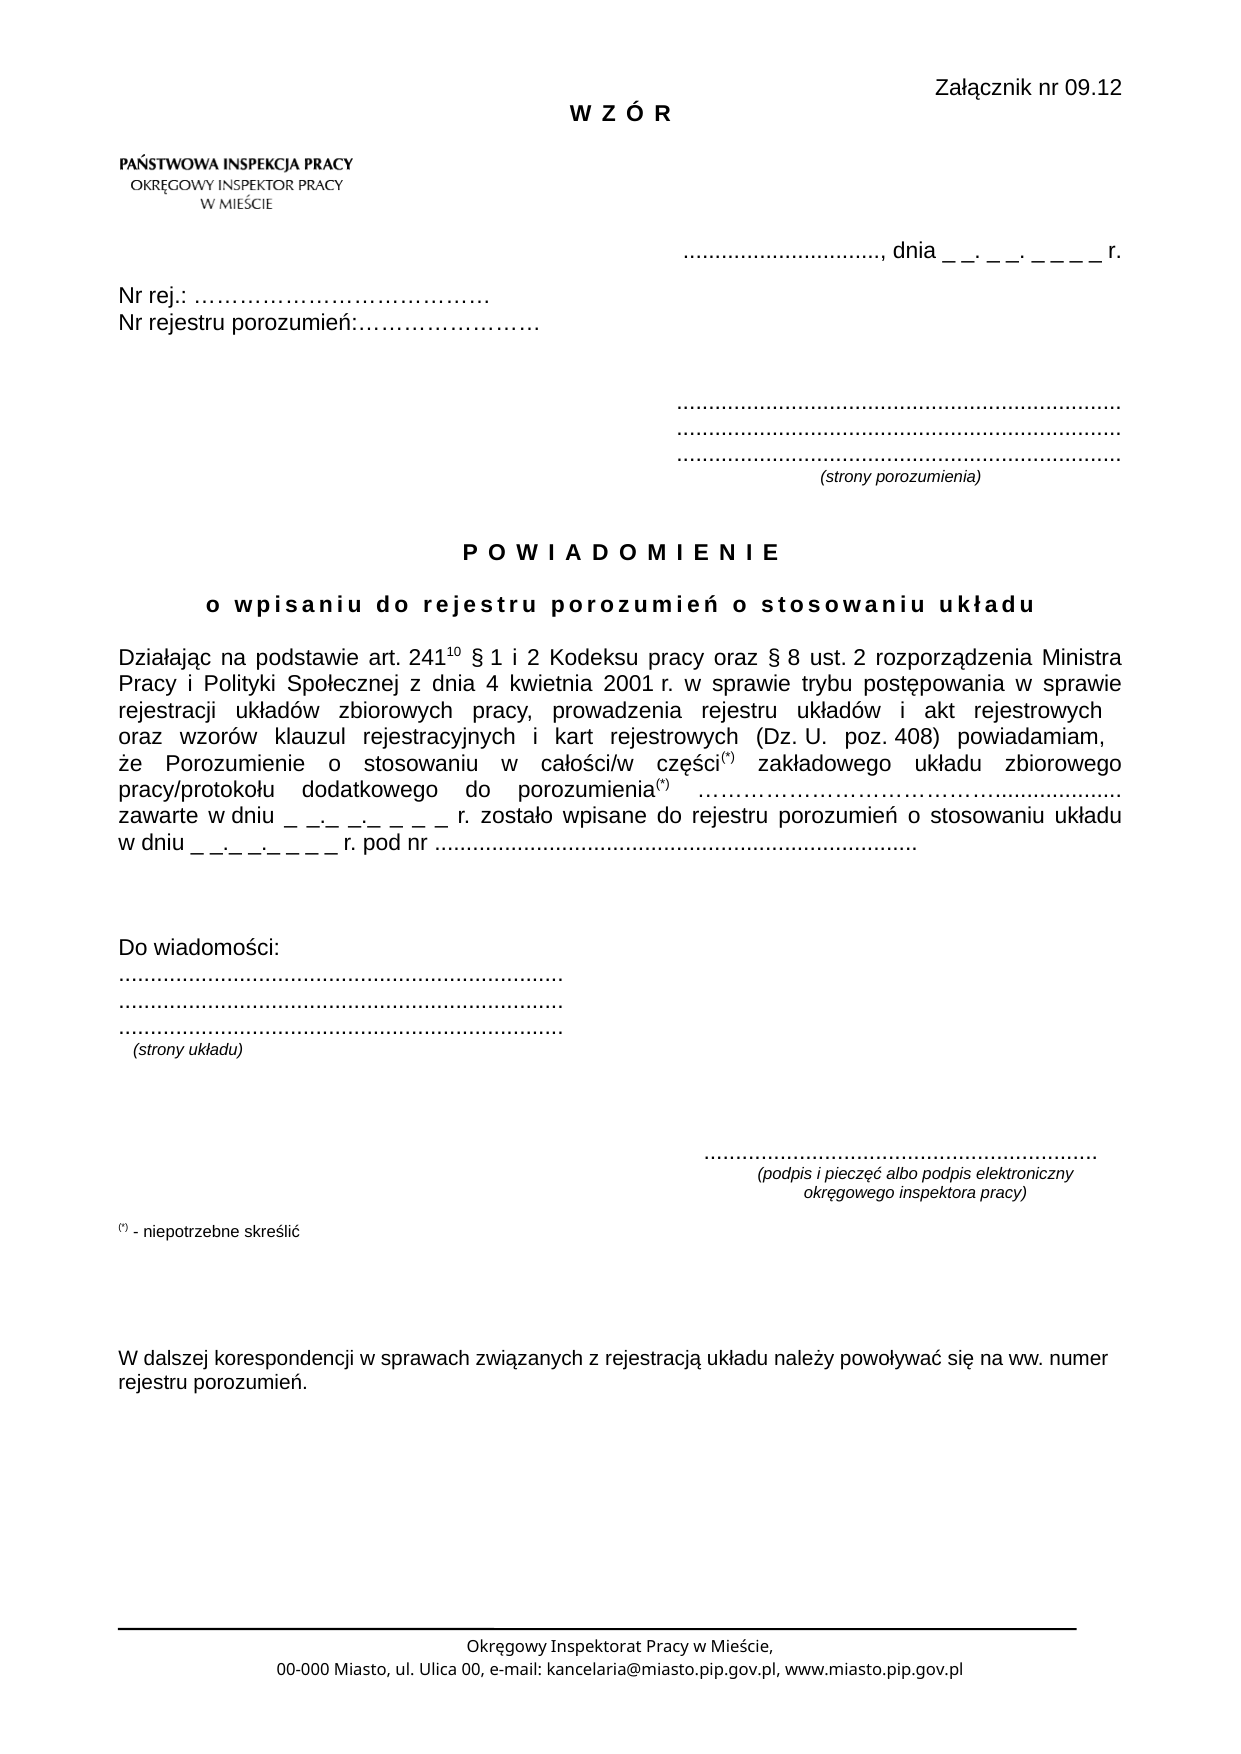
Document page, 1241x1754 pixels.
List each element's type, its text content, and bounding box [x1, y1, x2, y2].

text ..............................., dnia _ _. _ _. _ _ _ _ r. [118, 237, 1122, 263]
text Nr rej.: ………………………………… [118, 282, 1122, 309]
text ...................................................................... [118, 388, 1122, 414]
text Działając na podstawie art. 24110 § 1 i 2 Kodeksu pracy oraz § 8 ust. 2 rozporządzenia Ministra Pracy i Polityki Społecznej z dnia 4 kwietnia 2001 r. w sprawie trybu postępowania w sprawie rejestracji układów zbiorowych pracy, prowadzenia rejestru układów i akt rejestrowych oraz wzorów klauzul rejestracyjnych i kart rejestrowych (Dz. U. poz. 408) powiadamiam, że Porozumienie o stosowaniu w całości/w części(*) zakładowego układu zbiorowego pracy/protokołu dodatkowego do porozumienia(*) ………………………………….................... zawarte w dniu _ _._ _._ _ _ _ r. zostało wpisane do rejestru porozumień o stosowaniu układu w dniu _ _._ _._ _ _ _ r. pod nr ............................................................................ [118, 644, 1122, 855]
text okręgowego inspektora pracy) [709, 1183, 1122, 1202]
text (strony układu) [118, 1039, 1122, 1058]
text POWIADOMIENIE [118, 539, 1122, 565]
picture [118, 152, 356, 211]
text (strony porozumienia) [679, 467, 1122, 486]
text Do wiadomości: [118, 934, 1122, 960]
text (podpis i pieczęć albo podpis elektroniczny [709, 1164, 1122, 1183]
text Nr rejestru porozumień:…………………… [118, 309, 1122, 335]
text .............................................................. [679, 1138, 1122, 1164]
text ...................................................................... [118, 414, 1122, 440]
text ...................................................................... [118, 960, 1122, 987]
text o wpisaniu do rejestru porozumień o stosowaniu układu [118, 591, 1122, 618]
text ...................................................................... [118, 440, 1122, 467]
text (*) - niepotrzebne skreślić [118, 1221, 1122, 1241]
text ...................................................................... [118, 1013, 1122, 1039]
text W dalszej korespondencji w sprawach związanych z rejestracją układu należy powoływać się na ww. numer rejestru porozumień. [118, 1346, 1122, 1394]
text ...................................................................... [118, 987, 1122, 1013]
